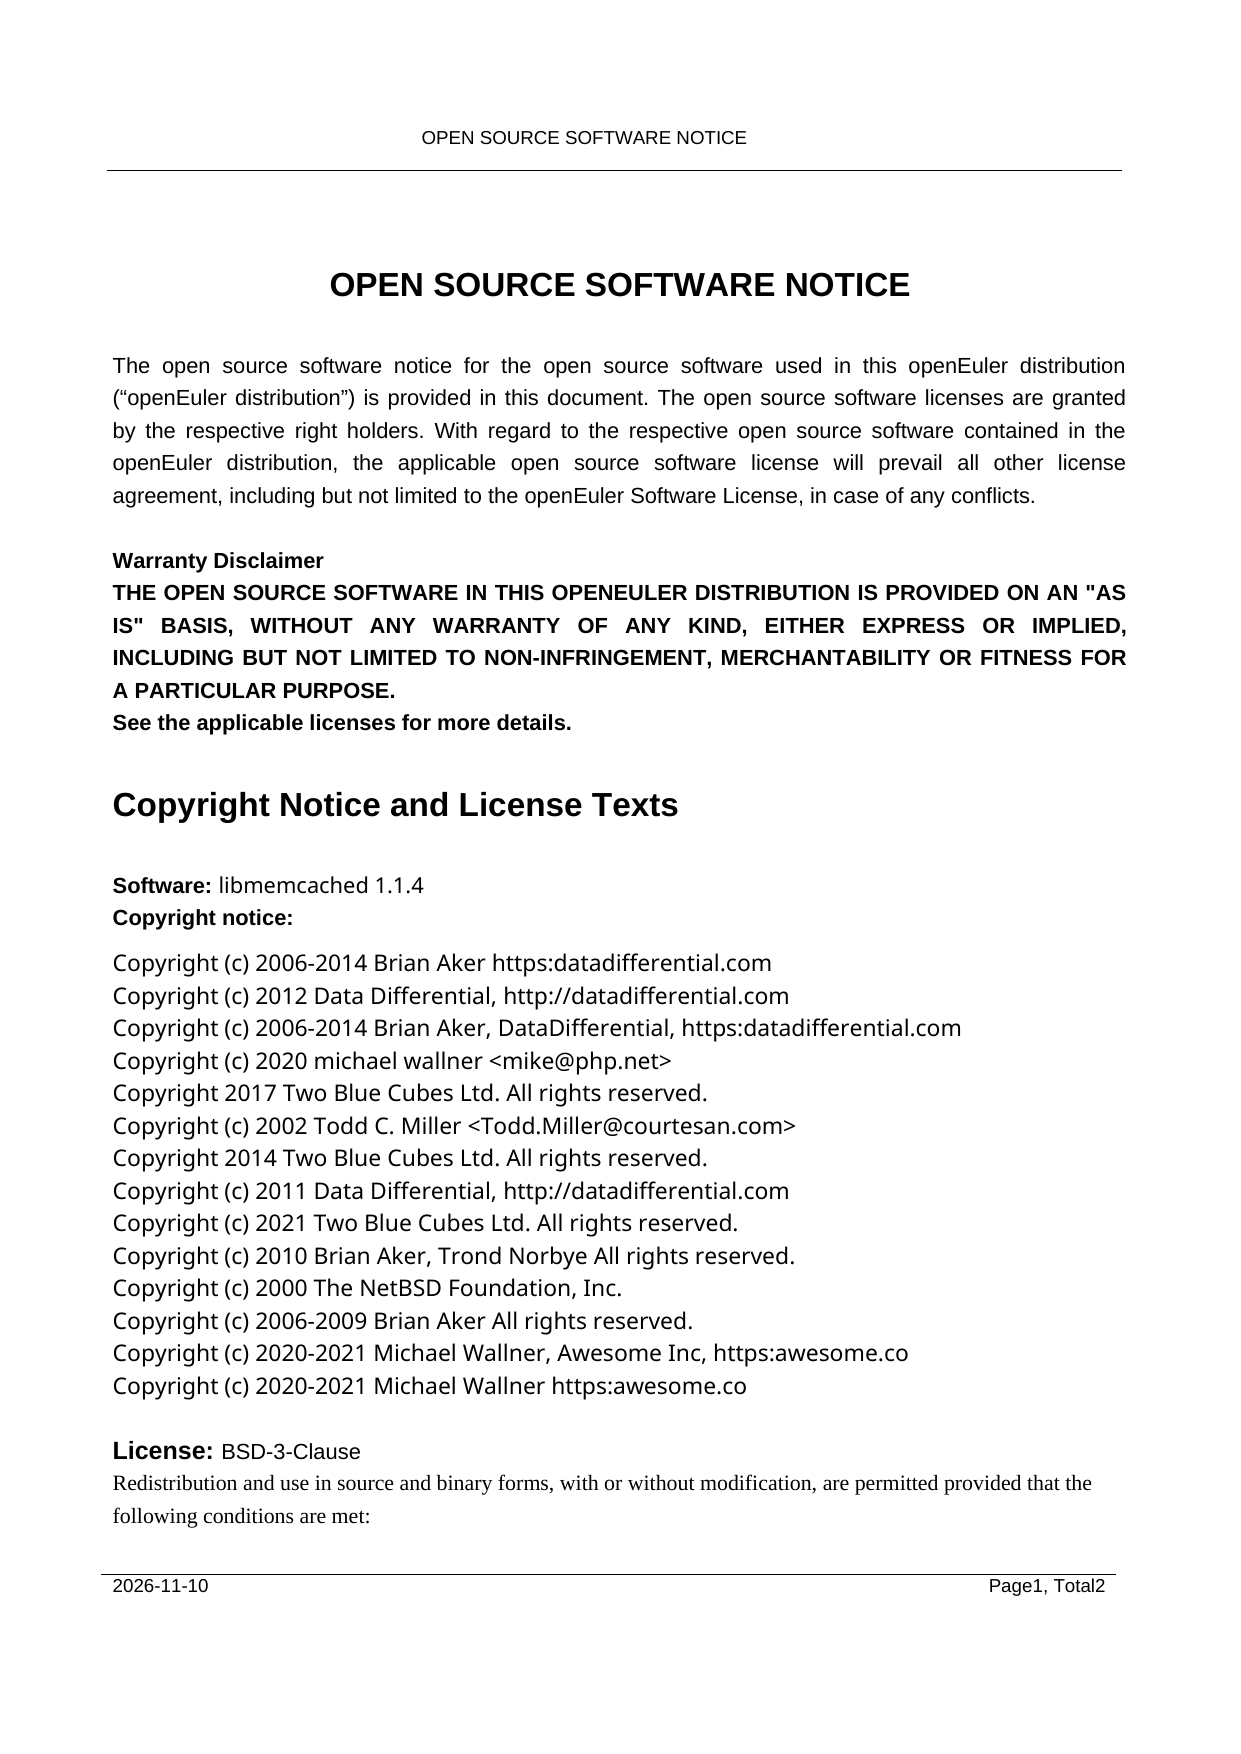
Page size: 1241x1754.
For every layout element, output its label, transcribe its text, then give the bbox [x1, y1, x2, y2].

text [112, 1467, 1128, 1532]
text OPEN SOURCE SOFTWARE NOTICE [112, 251, 1128, 316]
text Warranty Disclaimer [112, 544, 1128, 576]
text Copyright Notice and License Texts [112, 771, 1128, 836]
text Copyright notice: [112, 901, 1128, 934]
text Copyright (c) 2006-2014 Brian Aker https:datadifferential.com Copyright (c) 2012 Data Differential, http://datadifferential.com Copyright (c) 2006-2014 Brian Aker, DataDifferential, https:datadifferential.com Copyright (c) 2020 michael wallner <mike@php.net> Copyright 2017 Two Blue Cubes Ltd. All rights reserved. Copyright (c) 2002 Todd C. Miller <Todd.Miller@courtesan.com> Copyright 2014 Two Blue Cubes Ltd. All rights reserved. Copyright (c) 2011 Data Differential, http://datadifferential.com Copyright (c) 2021 Two Blue Cubes Ltd. All rights reserved. Copyright (c) 2010 Brian Aker, Trond Norbye All rights reserved. Copyright (c) 2000 The NetBSD Foundation, Inc. Copyright (c) 2006-2009 Brian Aker All rights reserved. Copyright (c) 2020-2021 Michael Wallner, Awesome Inc, https:awesome.co Copyright (c) 2020-2021 Michael Wallner https:awesome.co [112, 947, 1128, 1434]
title Software: libmemcached 1.1.4 [112, 869, 1128, 901]
text The open source software notice for the open source software used in this openEuler distribution (“openEuler distribution”) is provided in this document. The open source software licenses are granted by the respective right holders. With regard to the respective open source software contained in the openEuler distribution, the applicable open source software license will prevail all other license agreement, including but not limited to the openEuler Software License, in case of any conflicts. [112, 349, 1128, 511]
text THE OPEN SOURCE SOFTWARE IN THIS OPENEULER DISTRIBUTION IS PROVIDED ON AN "AS IS" BASIS, WITHOUT ANY WARRANTY OF ANY KIND, EITHER EXPRESS OR IMPLIED, INCLUDING BUT NOT LIMITED TO NON-INFRINGEMENT, MERCHANTABILITY OR FITNESS FOR A PARTICULAR PURPOSE. See the applicable licenses for more details. [112, 576, 1128, 739]
text License: BSD-3-Clause [112, 1434, 1128, 1467]
